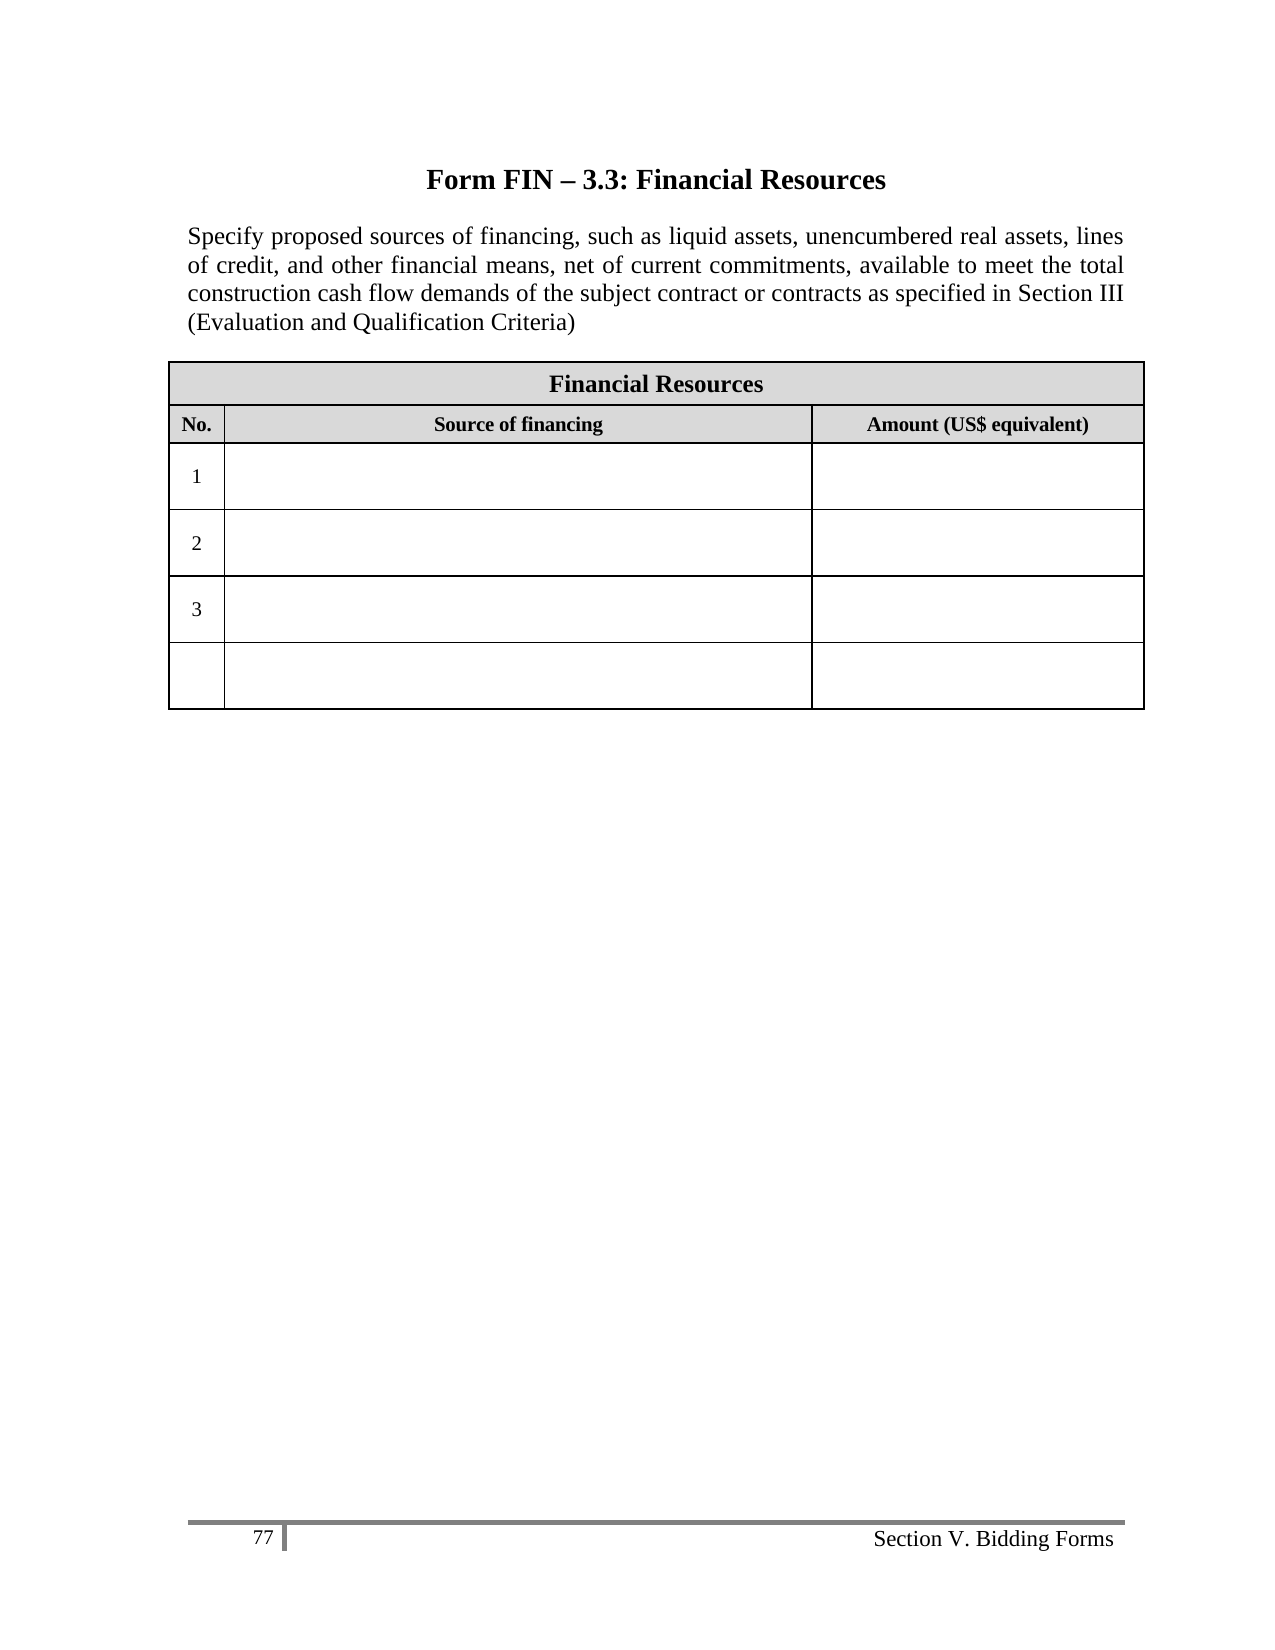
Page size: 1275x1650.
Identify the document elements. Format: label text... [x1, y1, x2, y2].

table_cell Source of financing [225, 406, 811, 442]
table_cell No. [170, 406, 224, 442]
table_cell [225, 444, 811, 508]
table_cell 1 [170, 444, 224, 508]
table_cell [813, 444, 1143, 508]
table_cell [225, 510, 811, 575]
subtitle Form FIN – 3.3: Financial Resources [187, 162, 1125, 196]
table_cell Amount (US$ equivalent) [813, 406, 1143, 442]
table_cell 2 [170, 510, 224, 575]
table_cell [813, 510, 1143, 575]
table_header Financial Resources [170, 363, 1143, 404]
table_cell [813, 643, 1143, 708]
table_cell [225, 577, 811, 641]
table_cell [170, 643, 224, 708]
table_cell [813, 577, 1143, 641]
text Specify proposed sources of financing, such as liquid assets, unencumbered real assets, lines of credit, and other financial means, net of current commitments, available to meet the total construction cash flow demands of the subject contract or contracts as specified in Section III (Evaluation and Qualification Criteria) [187, 221, 1125, 336]
table_cell [225, 643, 811, 708]
table_cell 3 [170, 577, 224, 641]
